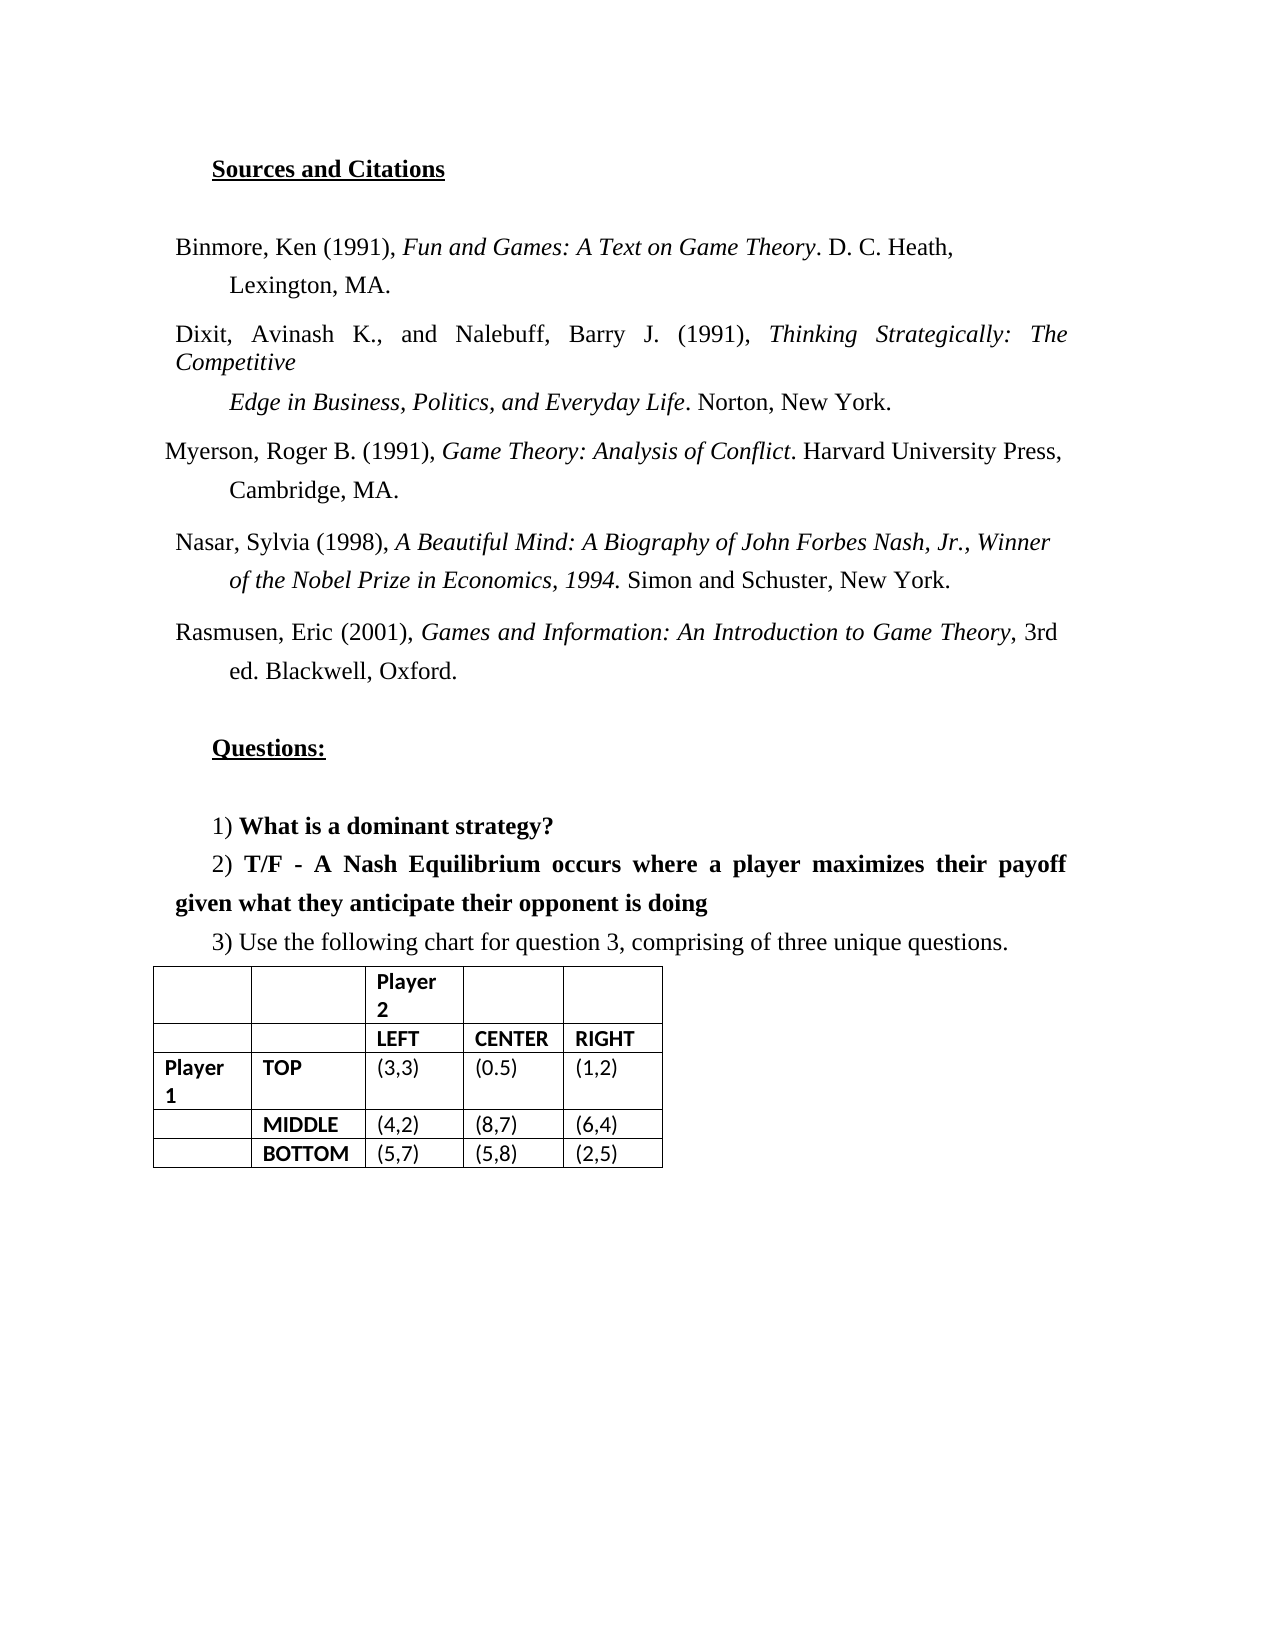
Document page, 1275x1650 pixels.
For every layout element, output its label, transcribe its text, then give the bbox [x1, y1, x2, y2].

table_cell (0.5) [464, 1053, 563, 1109]
table_cell [252, 1024, 365, 1052]
text Sources and Citations [175, 154, 1068, 183]
table_cell CENTER [464, 1024, 563, 1052]
text 1) What is a dominant strategy? [175, 811, 1068, 839]
text Edge in Business, Politics, and Everyday Life. Norton, New York. [229, 387, 1096, 415]
table_header [252, 967, 365, 1023]
table_cell (2,5) [564, 1139, 662, 1167]
text Nasar, Sylvia (1998), A Beautiful Mind: A Biography of John Forbes Nash, Jr., Winner of the Nobel Prize in Economics, 1994. Simon and Schuster, New York. [175, 527, 1068, 594]
table_cell BOTTOM [252, 1139, 365, 1167]
table_header [464, 967, 563, 1023]
table_header Player 2 [366, 967, 463, 1023]
text 2) T/F - A Nash Equilibrium occurs where a player maximizes their payoff given what they anticipate their opponent is doing [175, 849, 1068, 917]
text 3) Use the following chart for question 3, comprising of three unique questions. [175, 927, 1068, 956]
text Binmore, Ken (1991), Fun and Games: A Text on Game Theory. D. C. Heath, Lexington, MA. [175, 232, 1067, 299]
table_cell [154, 1024, 251, 1052]
table_cell [154, 1110, 251, 1138]
text Questions: [175, 733, 1068, 762]
text Myerson, Roger B. (1991), Game Theory: Analysis of Conflict. Harvard University Press, [164, 436, 1067, 465]
table_cell (5,7) [366, 1139, 463, 1167]
table_cell (4,2) [366, 1110, 463, 1138]
table_cell Player 1 [154, 1053, 251, 1109]
table_header [154, 967, 251, 1023]
table_cell (3,3) [366, 1053, 463, 1109]
table_cell RIGHT [564, 1024, 662, 1052]
table_cell [154, 1139, 251, 1167]
table_cell (1,2) [564, 1053, 662, 1109]
table_cell (8,7) [464, 1110, 563, 1138]
text Cambridge, MA. [164, 475, 1067, 504]
table_cell (5,8) [464, 1139, 563, 1167]
table_cell LEFT [366, 1024, 463, 1052]
text Dixit, Avinash K., and Nalebuff, Barry J. (1991), Thinking Strategically: The Competitive [175, 319, 1067, 376]
text Rasmusen, Eric (2001), Games and Information: An Introduction to Game Theory, 3rd ed. Blackwell, Oxford. [175, 617, 1067, 684]
table_cell (6,4) [564, 1110, 662, 1138]
table_cell TOP [252, 1053, 365, 1109]
table_cell MIDDLE [252, 1110, 365, 1138]
table_header [564, 967, 662, 1023]
